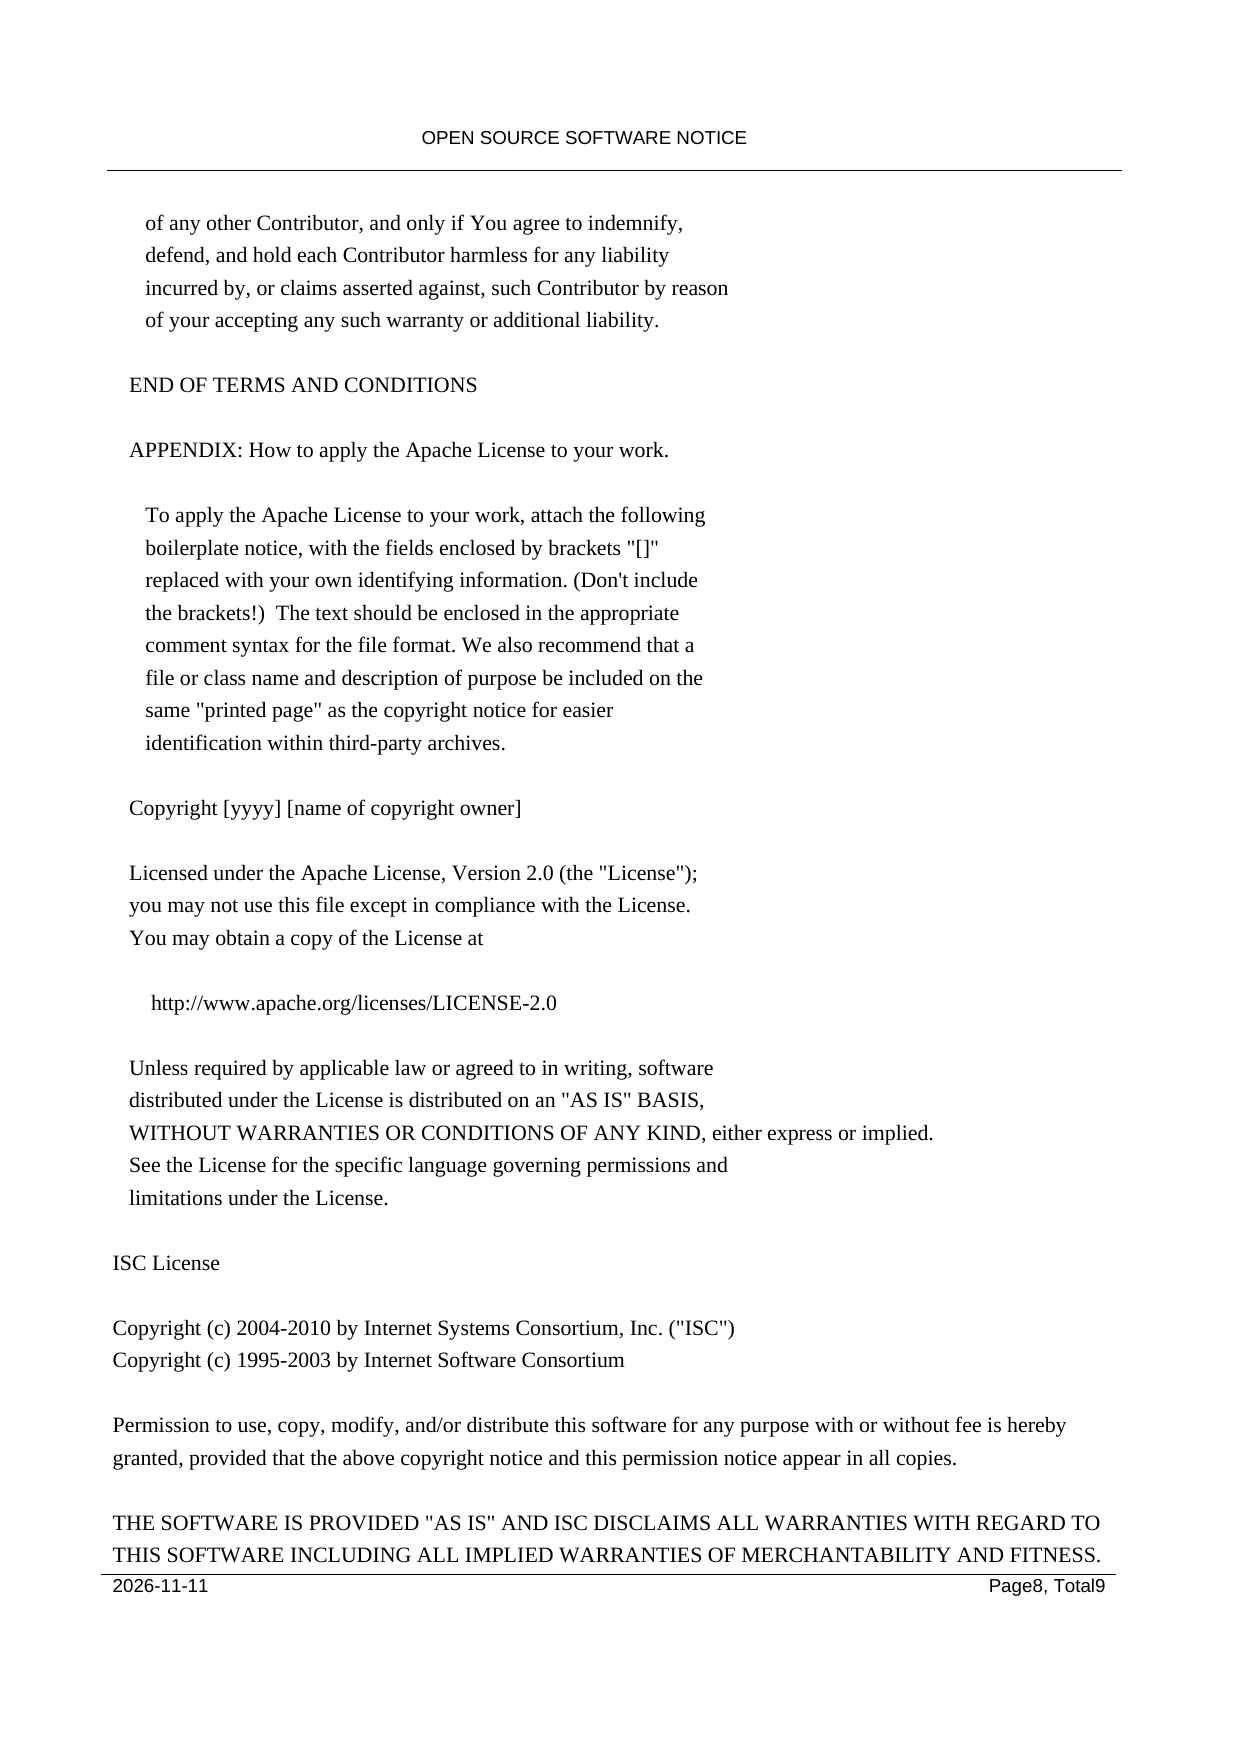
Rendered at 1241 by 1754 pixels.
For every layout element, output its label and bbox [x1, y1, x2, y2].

text [112, 206, 1128, 1571]
